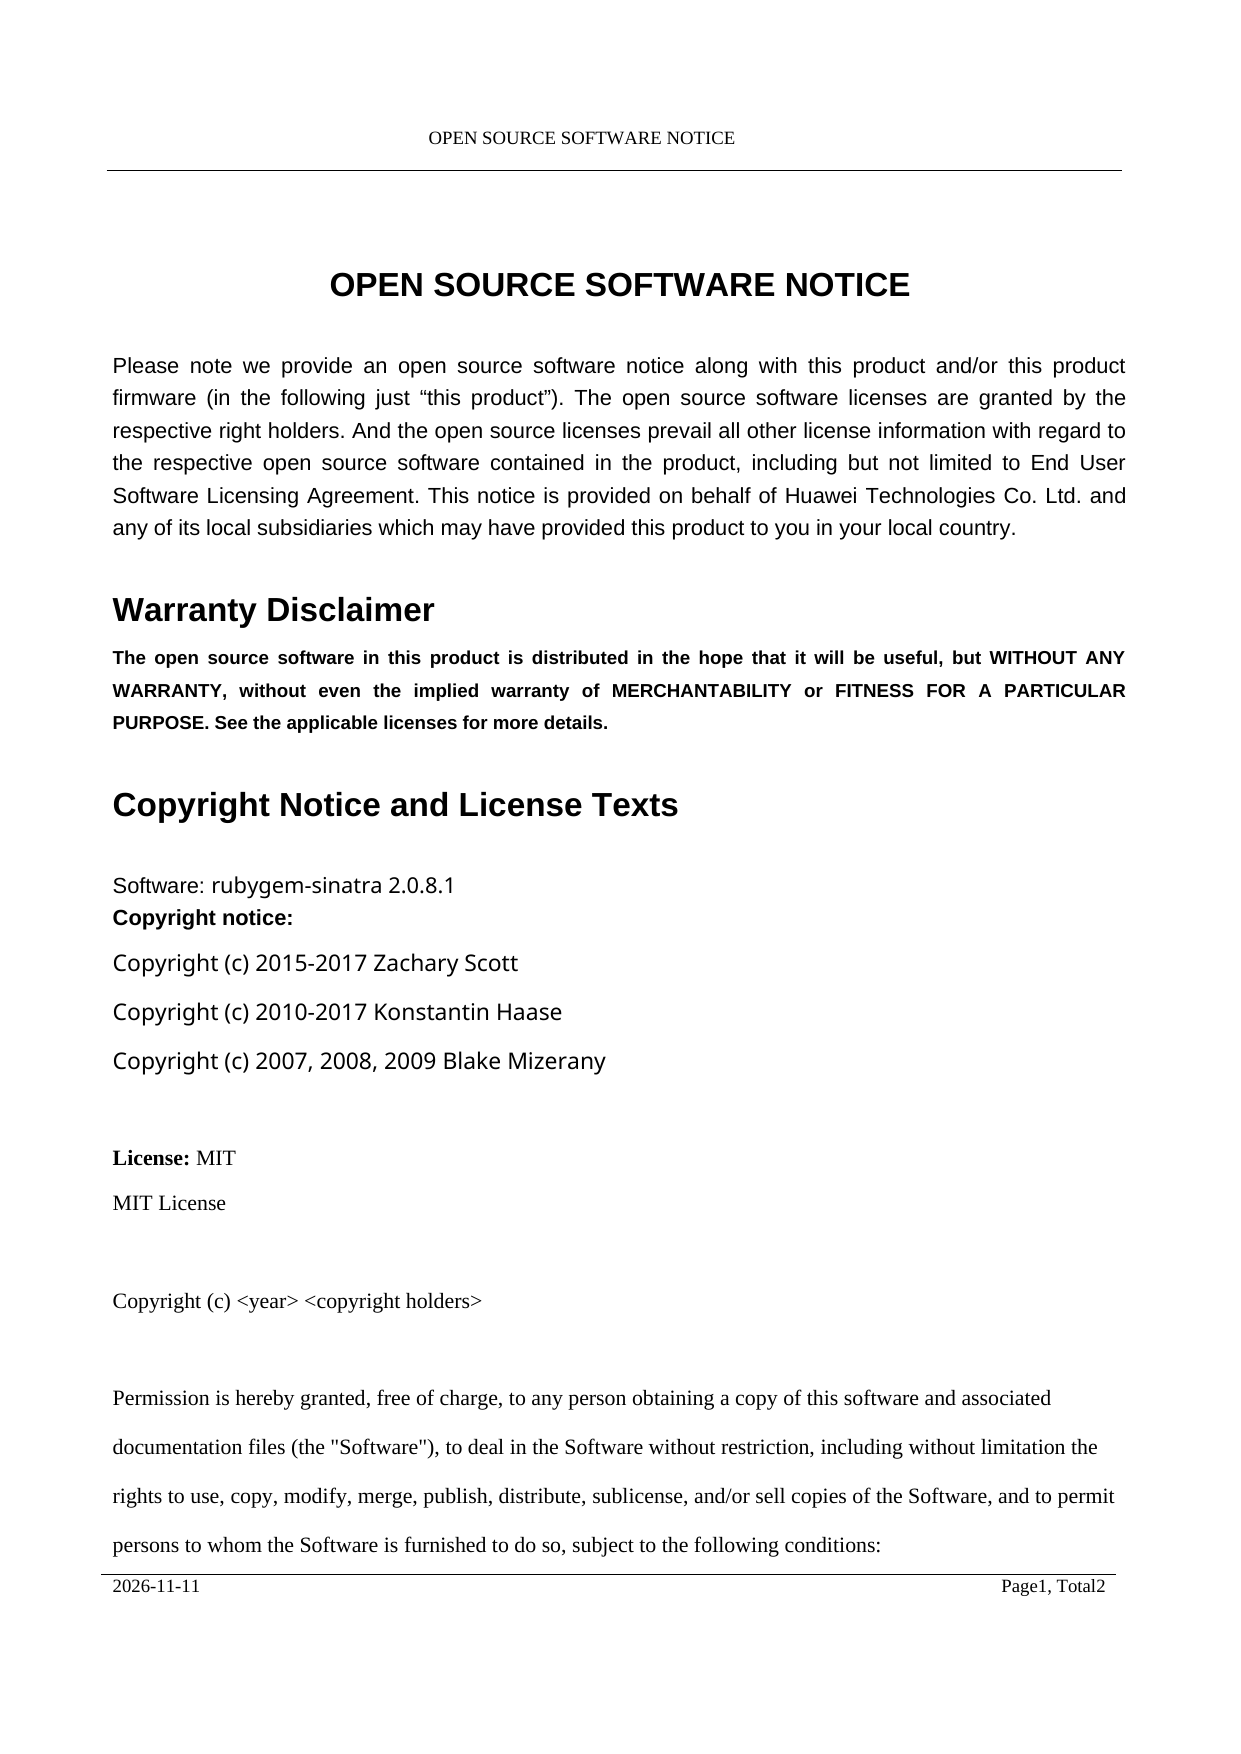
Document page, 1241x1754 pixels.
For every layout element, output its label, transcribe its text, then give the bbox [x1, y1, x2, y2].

text The open source software in this product is distributed in the hope that it will be useful, but WITHOUT ANY WARRANTY, without even the implied warranty of MERCHANTABILITY or FITNESS FOR A PARTICULAR PURPOSE. See the applicable licenses for more details. [112, 641, 1128, 739]
text Software: rubygem-sinatra 2.0.8.1 [112, 869, 1128, 901]
text Please note we provide an open source software notice along with this product and/or this product firmware (in the following just “this product”). The open source software licenses are granted by the respective right holders. And the open source licenses prevail all other license information with regard to the respective open source software contained in the product, including but not limited to End User Software Licensing Agreement. This notice is provided on behalf of Huawei Technologies Co. Ltd. and any of its local subsidiaries which may have provided this product to you in your local country. [112, 349, 1128, 544]
text OPEN SOURCE SOFTWARE NOTICE [112, 251, 1128, 316]
text Warranty Disclaimer [112, 576, 1128, 641]
text Copyright notice: [112, 901, 1128, 934]
text License: MIT [112, 1142, 1128, 1174]
text Copyright (c) 2015-2017 Zachary Scott Copyright (c) 2010-2017 Konstantin Haase Copyright (c) 2007, 2008, 2009 Blake Mizerany [112, 947, 1128, 1125]
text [112, 1187, 1128, 1560]
text Copyright Notice and License Texts [112, 771, 1128, 836]
